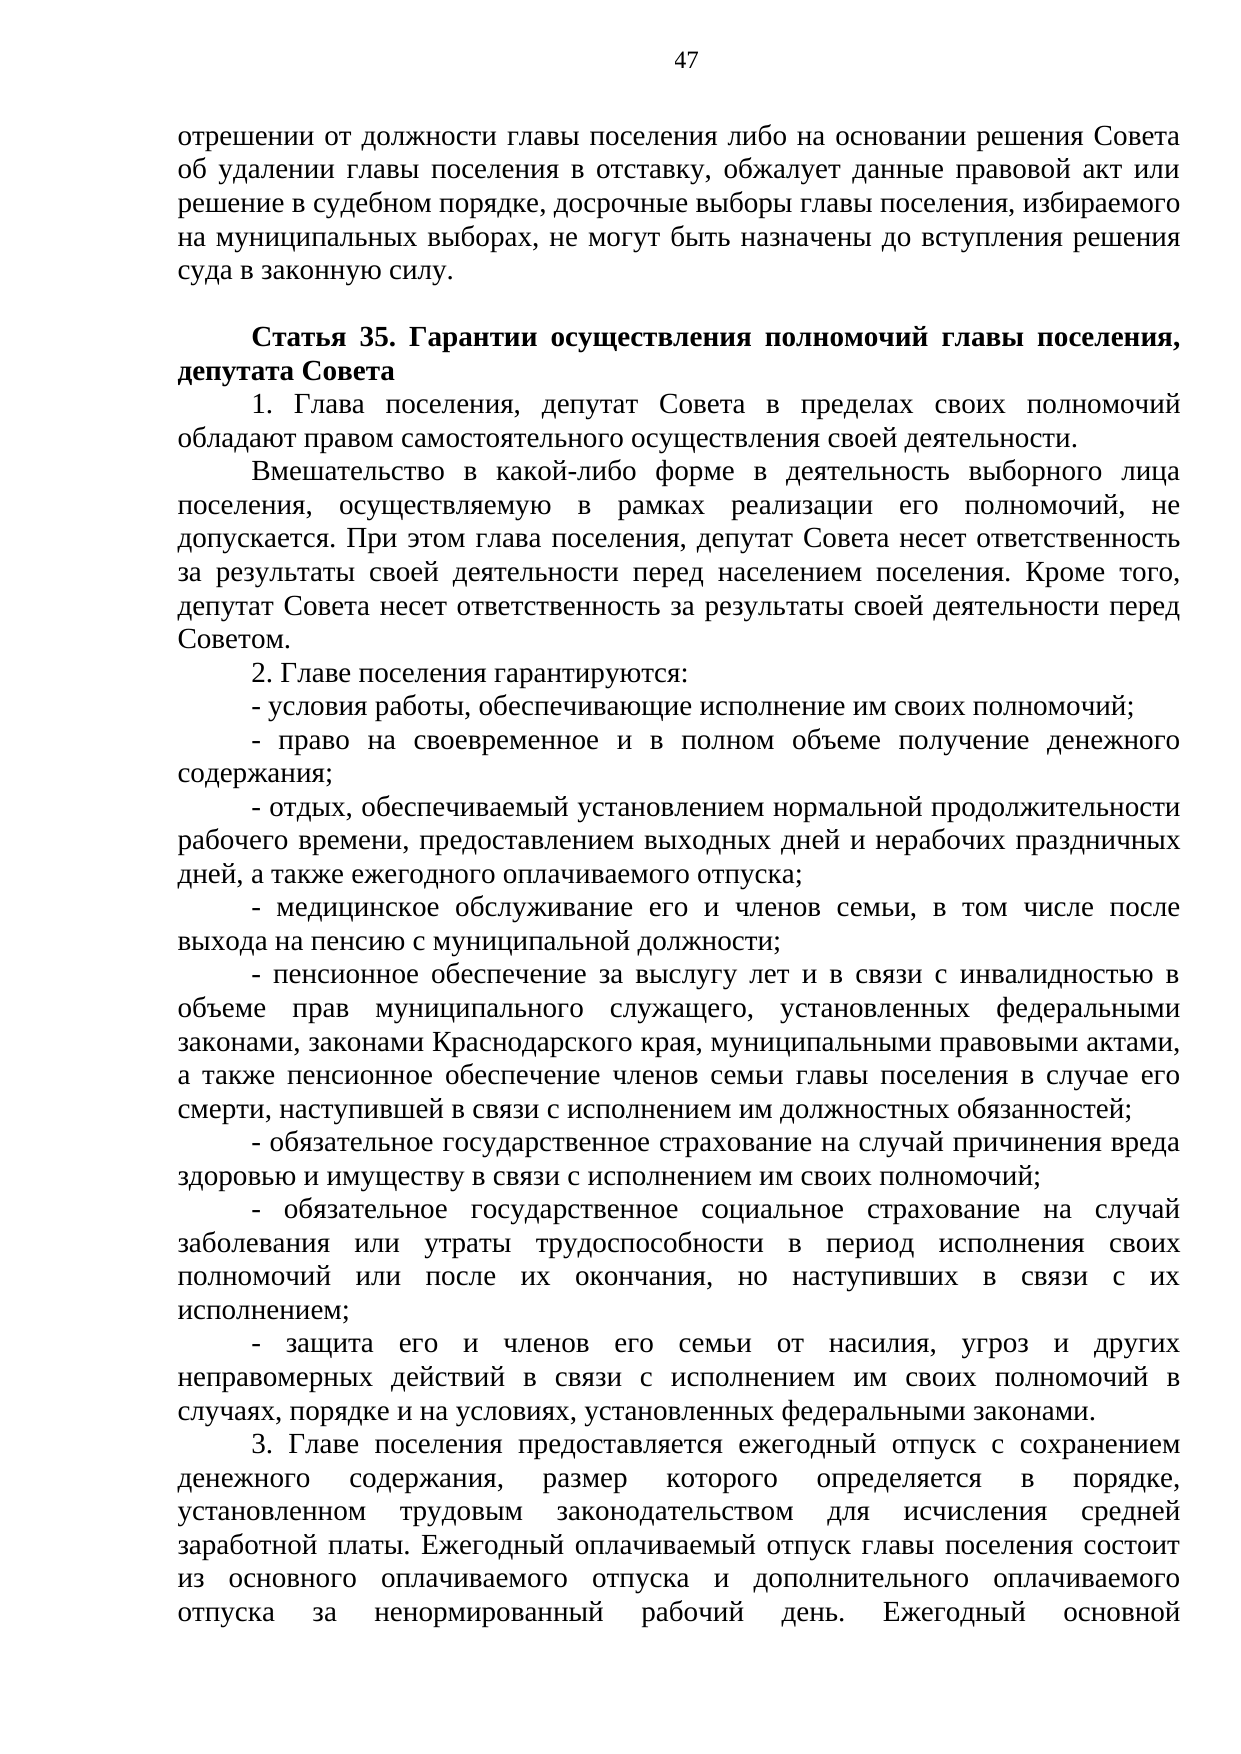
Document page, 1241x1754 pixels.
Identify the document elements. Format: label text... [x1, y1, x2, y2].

text - обязательное государственное социальное страхование на случай заболевания или утраты трудоспособности в период исполнения своих полномочий или после их окончания, но наступивших в связи с их исполнением; [177, 1191, 1181, 1326]
text Вмешательство в какой-либо форме в деятельность выборного лица поселения, осуществляемую в рамках реализации его полномочий, не допускается. При этом глава поселения, депутат Совета несет ответственность за результаты своей деятельности перед населением поселения. Кроме того, депутат Совета несет ответственность за результаты своей деятельности перед Советом. [177, 453, 1181, 655]
text 1. Глава поселения, депутат Совета в пределах своих полномочий обладают правом самостоятельного осуществления своей деятельности. [177, 386, 1181, 453]
text - медицинское обслуживание его и членов семьи, в том числе после выхода на пенсию с муниципальной должности; [177, 889, 1181, 957]
text Статья 35. Гарантии осуществления полномочий главы поселения, депутата Совета [177, 319, 1181, 386]
text - отдых, обеспечиваемый установлением нормальной продолжительности рабочего времени, предоставлением выходных дней и нерабочих праздничных дней, а также ежегодного оплачиваемого отпуска; [177, 789, 1181, 889]
text - право на своевременное и в полном объеме получение денежного содержания; [177, 722, 1181, 789]
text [177, 118, 1181, 286]
text - обязательное государственное страхование на случай причинения вреда здоровью и имуществу в связи с исполнением им своих полномочий; [177, 1124, 1181, 1191]
text - защита его и членов его семьи от насилия, угроз и других неправомерных действий в связи с исполнением им своих полномочий в случаях, порядке и на условиях, установленных федеральными законами. [177, 1326, 1181, 1426]
text - условия работы, обеспечивающие исполнение им своих полномочий; [177, 688, 1181, 722]
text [177, 1426, 1181, 1627]
text - пенсионное обеспечение за выслугу лет и в связи с инвалидностью в объеме прав муниципального служащего, установленных федеральными законами, законами Краснодарского края, муниципальными правовыми актами, а также пенсионное обеспечение членов семьи главы поселения в случае его смерти, наступившей в связи с исполнением им должностных обязанностей; [177, 957, 1181, 1124]
text 2. Главе поселения гарантируются: [177, 655, 1181, 688]
